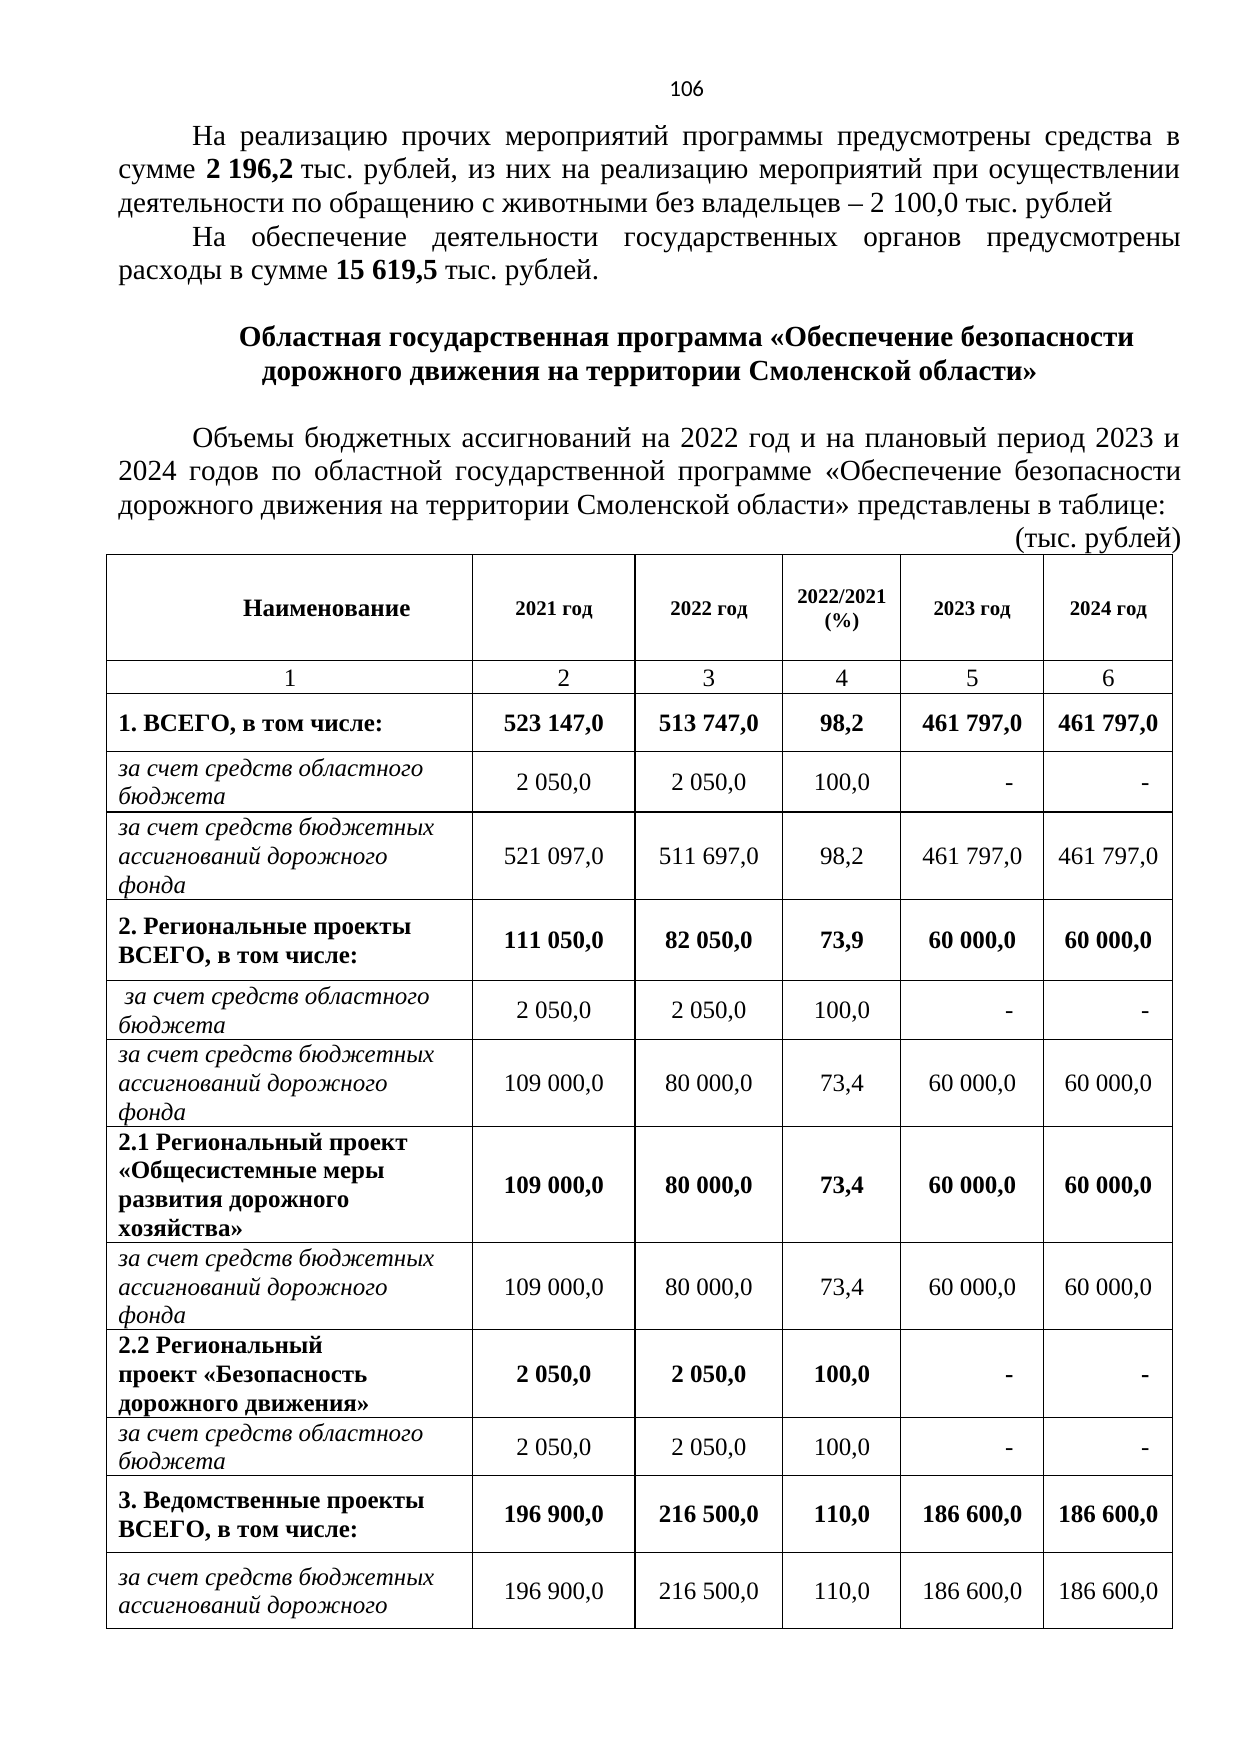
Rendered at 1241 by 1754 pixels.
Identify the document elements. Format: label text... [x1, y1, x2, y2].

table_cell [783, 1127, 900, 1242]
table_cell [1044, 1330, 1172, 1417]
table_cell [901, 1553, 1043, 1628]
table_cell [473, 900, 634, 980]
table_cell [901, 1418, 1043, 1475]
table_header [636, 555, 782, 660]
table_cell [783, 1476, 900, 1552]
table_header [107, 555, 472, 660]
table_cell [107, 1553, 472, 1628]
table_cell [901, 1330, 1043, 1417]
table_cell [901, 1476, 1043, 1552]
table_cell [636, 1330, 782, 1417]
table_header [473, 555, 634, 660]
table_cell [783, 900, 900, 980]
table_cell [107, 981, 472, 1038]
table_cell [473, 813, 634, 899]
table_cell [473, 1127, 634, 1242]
text Областная государственная программа «Обеспечение безопасности дорожного движения на территории Смоленской области» [118, 319, 1181, 386]
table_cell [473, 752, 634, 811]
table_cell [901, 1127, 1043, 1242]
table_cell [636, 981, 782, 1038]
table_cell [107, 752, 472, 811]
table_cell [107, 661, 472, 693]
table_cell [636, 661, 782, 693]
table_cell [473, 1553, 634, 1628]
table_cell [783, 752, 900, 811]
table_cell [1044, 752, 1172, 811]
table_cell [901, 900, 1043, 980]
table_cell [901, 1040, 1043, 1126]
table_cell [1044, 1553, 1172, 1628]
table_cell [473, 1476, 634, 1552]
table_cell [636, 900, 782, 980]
text На обеспечение деятельности государственных органов предусмотрены расходы в сумме 15 619,5 тыс. рублей. [118, 219, 1181, 286]
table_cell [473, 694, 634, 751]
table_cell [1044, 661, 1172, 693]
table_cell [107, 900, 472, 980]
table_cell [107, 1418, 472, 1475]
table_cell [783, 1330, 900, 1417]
text Объемы бюджетных ассигнований на 2022 год и на плановый период 2023 и 2024 годов по областной государственной программе «Обеспечение безопасности дорожного движения на территории Смоленской области» представлены в таблице: [118, 420, 1181, 521]
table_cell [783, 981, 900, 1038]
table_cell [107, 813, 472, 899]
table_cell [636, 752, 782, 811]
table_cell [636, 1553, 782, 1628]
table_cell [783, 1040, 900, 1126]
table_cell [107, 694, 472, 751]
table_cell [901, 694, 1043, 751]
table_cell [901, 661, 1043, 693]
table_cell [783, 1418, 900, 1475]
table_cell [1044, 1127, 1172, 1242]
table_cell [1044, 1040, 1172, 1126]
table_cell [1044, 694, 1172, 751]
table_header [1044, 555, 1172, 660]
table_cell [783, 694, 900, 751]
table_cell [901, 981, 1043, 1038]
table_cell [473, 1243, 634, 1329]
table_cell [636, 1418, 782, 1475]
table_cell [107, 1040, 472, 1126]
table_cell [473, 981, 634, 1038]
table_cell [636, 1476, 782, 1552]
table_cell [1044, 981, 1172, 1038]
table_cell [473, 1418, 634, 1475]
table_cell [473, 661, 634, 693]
text На реализацию прочих мероприятий программы предусмотрены средства в сумме 2 196,2 тыс. рублей, из них на реализацию мероприятий при осуществлении деятельности по обращению с животными без владельцев – 2 100,0 тыс. рублей [118, 118, 1181, 219]
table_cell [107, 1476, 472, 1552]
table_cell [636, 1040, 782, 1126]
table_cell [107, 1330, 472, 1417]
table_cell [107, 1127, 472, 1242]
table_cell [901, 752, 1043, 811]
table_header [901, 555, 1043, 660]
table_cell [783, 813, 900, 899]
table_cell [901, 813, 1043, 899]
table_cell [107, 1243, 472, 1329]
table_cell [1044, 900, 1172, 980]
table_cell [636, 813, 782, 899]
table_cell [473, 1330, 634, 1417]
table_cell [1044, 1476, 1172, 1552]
text (тыс. рублей) [118, 521, 1181, 554]
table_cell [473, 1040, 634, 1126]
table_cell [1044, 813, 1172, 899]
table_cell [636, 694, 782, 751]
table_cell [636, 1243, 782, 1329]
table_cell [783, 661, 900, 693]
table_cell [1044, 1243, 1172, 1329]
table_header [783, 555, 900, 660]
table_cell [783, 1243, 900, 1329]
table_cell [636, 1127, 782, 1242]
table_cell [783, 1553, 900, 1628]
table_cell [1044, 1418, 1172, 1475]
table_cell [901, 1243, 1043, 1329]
